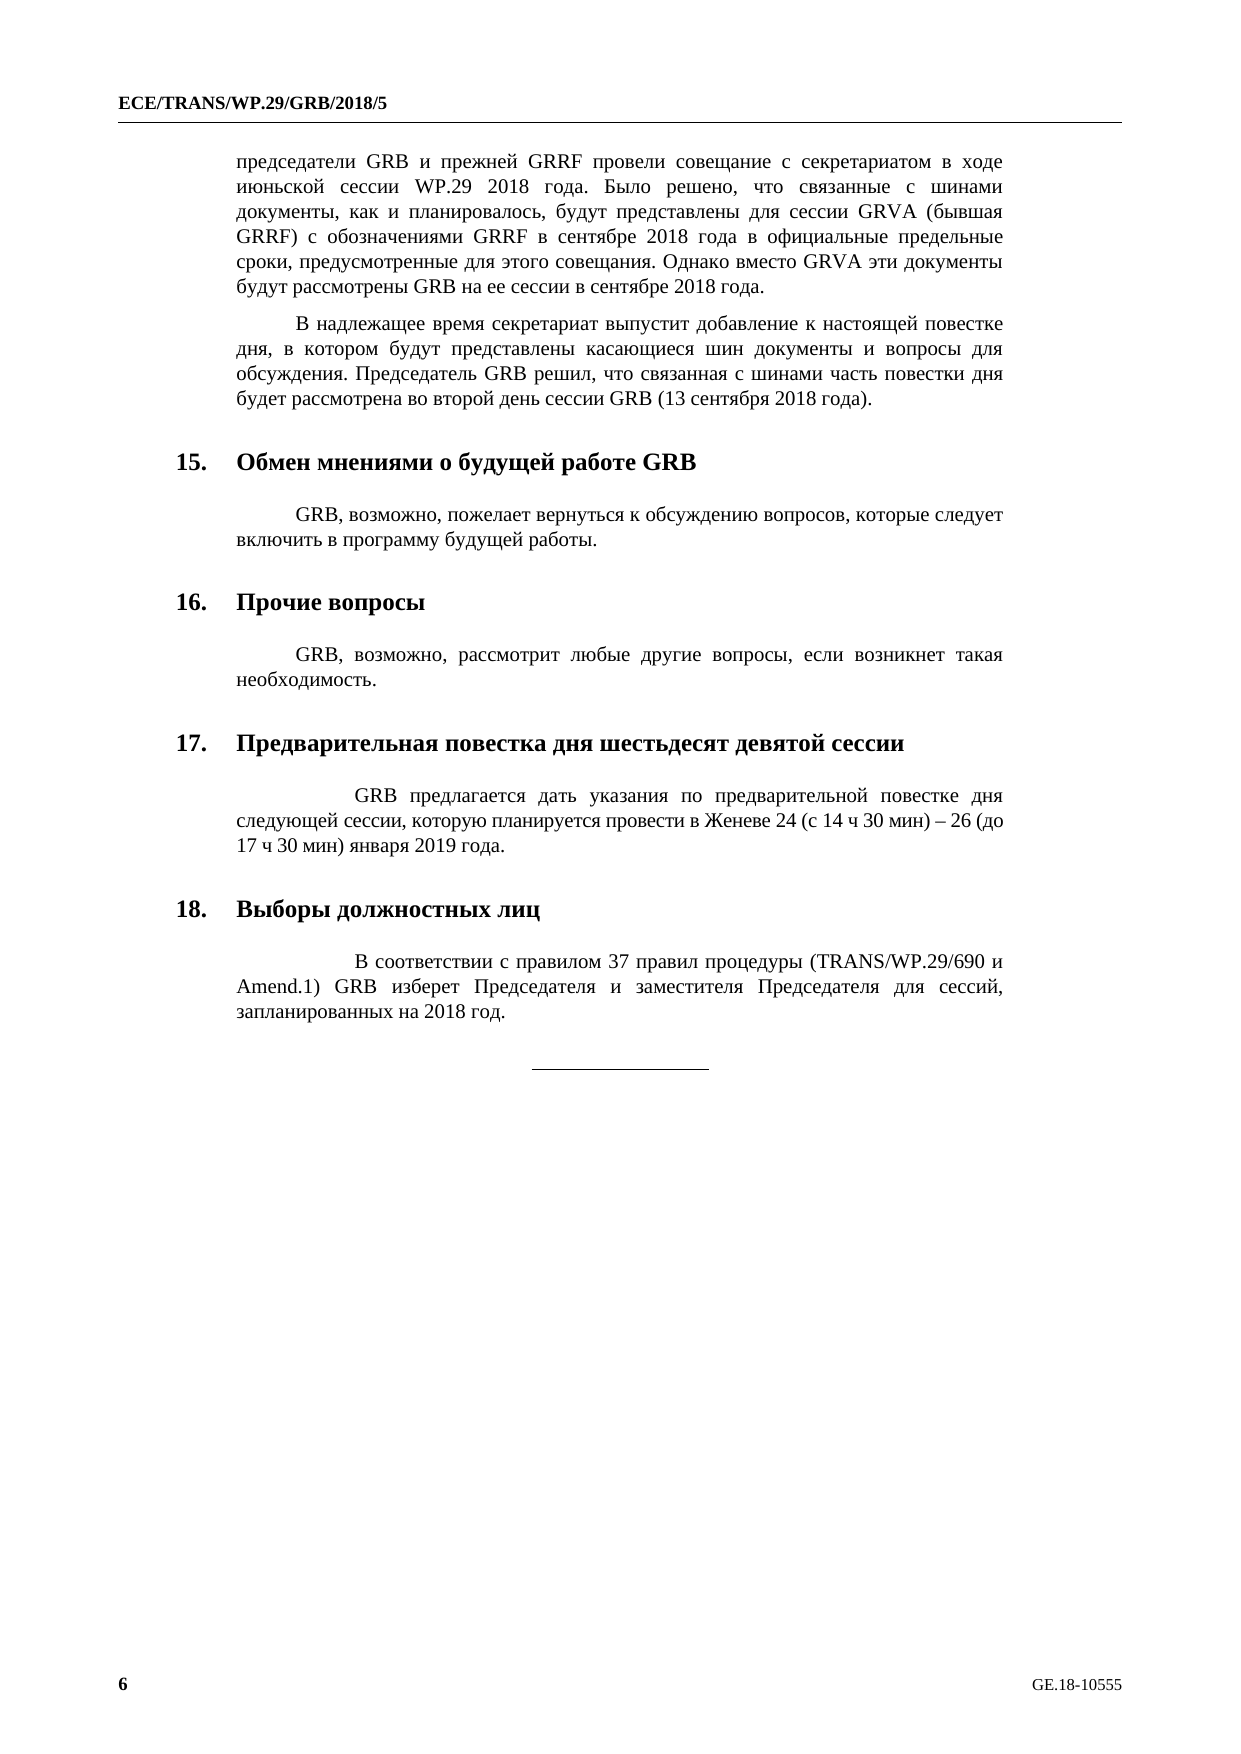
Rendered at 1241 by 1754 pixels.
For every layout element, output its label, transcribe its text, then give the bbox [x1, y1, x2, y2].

text 15. Обмен мнениями о будущей работе GRB [118, 448, 1004, 476]
text В соответствии с правилом 37 правил процедуры (TRANS/WP.29/690 и Amend.1) GRB изберет Председателя и заместителя Председателя для сессий, запланированных на 2018 год. [236, 948, 1004, 1023]
text В надлежащее время секретариат выпустит добавление к настоящей повестке дня, в котором будут представлены касающиеся шин документы и вопросы для обсуждения. Председатель GRB решил, что связанная с шинами часть повестки дня будет рассмотрена во второй день сессии GRB (13 сентября 2018 года). [236, 310, 1004, 410]
text 18. Выборы должностных лиц [118, 894, 1004, 923]
text GRB, возможно, пожелает вернуться к обсуждению вопросов, которые следует включить в программу будущей работы. [236, 501, 1004, 551]
text 17. Предварительная повестка дня шестьдесят девятой сессии [118, 729, 1004, 757]
text GRB предлагается дать указания по предварительной повестке дня следующей сессии, которую планируется провести в Женеве 24 (с 14 ч 30 мин) – 26 (до 17 ч 30 мин) января 2019 года. [236, 782, 1004, 857]
text 16. Прочие вопросы [118, 588, 1004, 616]
text GRB, возможно, рассмотрит любые другие вопросы, если возникнет такая необходимость. [236, 641, 1004, 691]
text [236, 148, 1004, 298]
